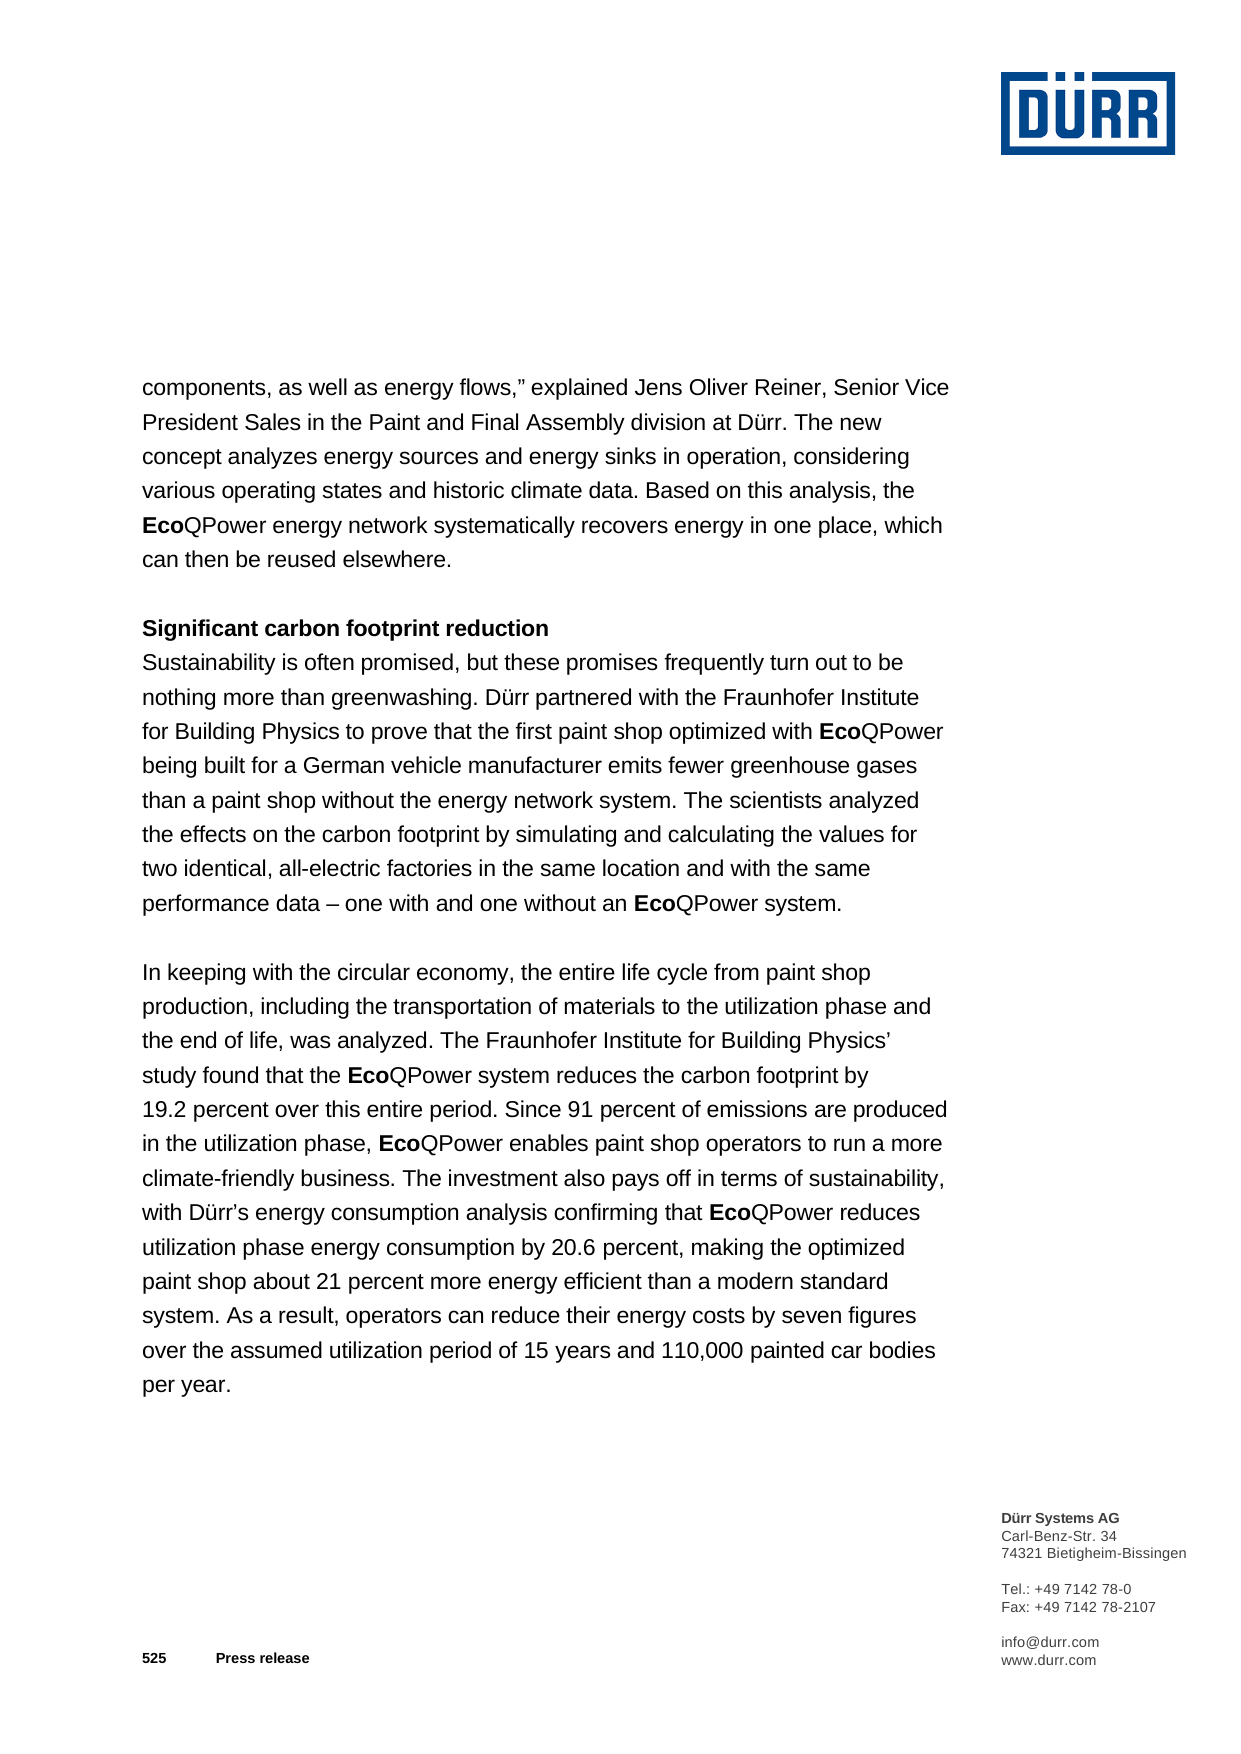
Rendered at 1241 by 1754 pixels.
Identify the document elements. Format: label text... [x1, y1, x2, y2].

text In keeping with the circular economy, the entire life cycle from paint shop production, including the transportation of materials to the utilization phase and the end of life, was analyzed. The Fraunhofer Institute for Building Physics’ study found that the EcoQPower system reduces the carbon footprint by 19.2 percent over this entire period. Since 91 percent of emissions are produced in the utilization phase, EcoQPower enables paint shop operators to run a more climate-friendly business. The investment also pays off in terms of sustainability, with Dürr’s energy consumption analysis confirming that EcoQPower reduces utilization phase energy consumption by 20.6 percent, making the optimized paint shop about 21 percent more energy efficient than a modern standard system. As a result, operators can reduce their energy costs by seven figures over the assumed utilization period of 15 years and 110,000 painted car bodies per year. [142, 951, 951, 1397]
text Significant carbon footprint reduction [142, 607, 951, 641]
picture [1001, 72, 1175, 155]
text Sustainability is often promised, but these promises frequently turn out to be nothing more than greenwashing. Dürr partnered with the Fraunhofer Institute for Building Physics to prove that the first paint shop optimized with EcoQPower being built for a German vehicle manufacturer emits fewer greenhouse gases than a paint shop without the energy network system. The scientists analyzed the effects on the carbon footprint by simulating and calculating the values for two identical, all-electric factories in the same location and with the same performance data – one with and one without an EcoQPower system. [142, 641, 951, 916]
